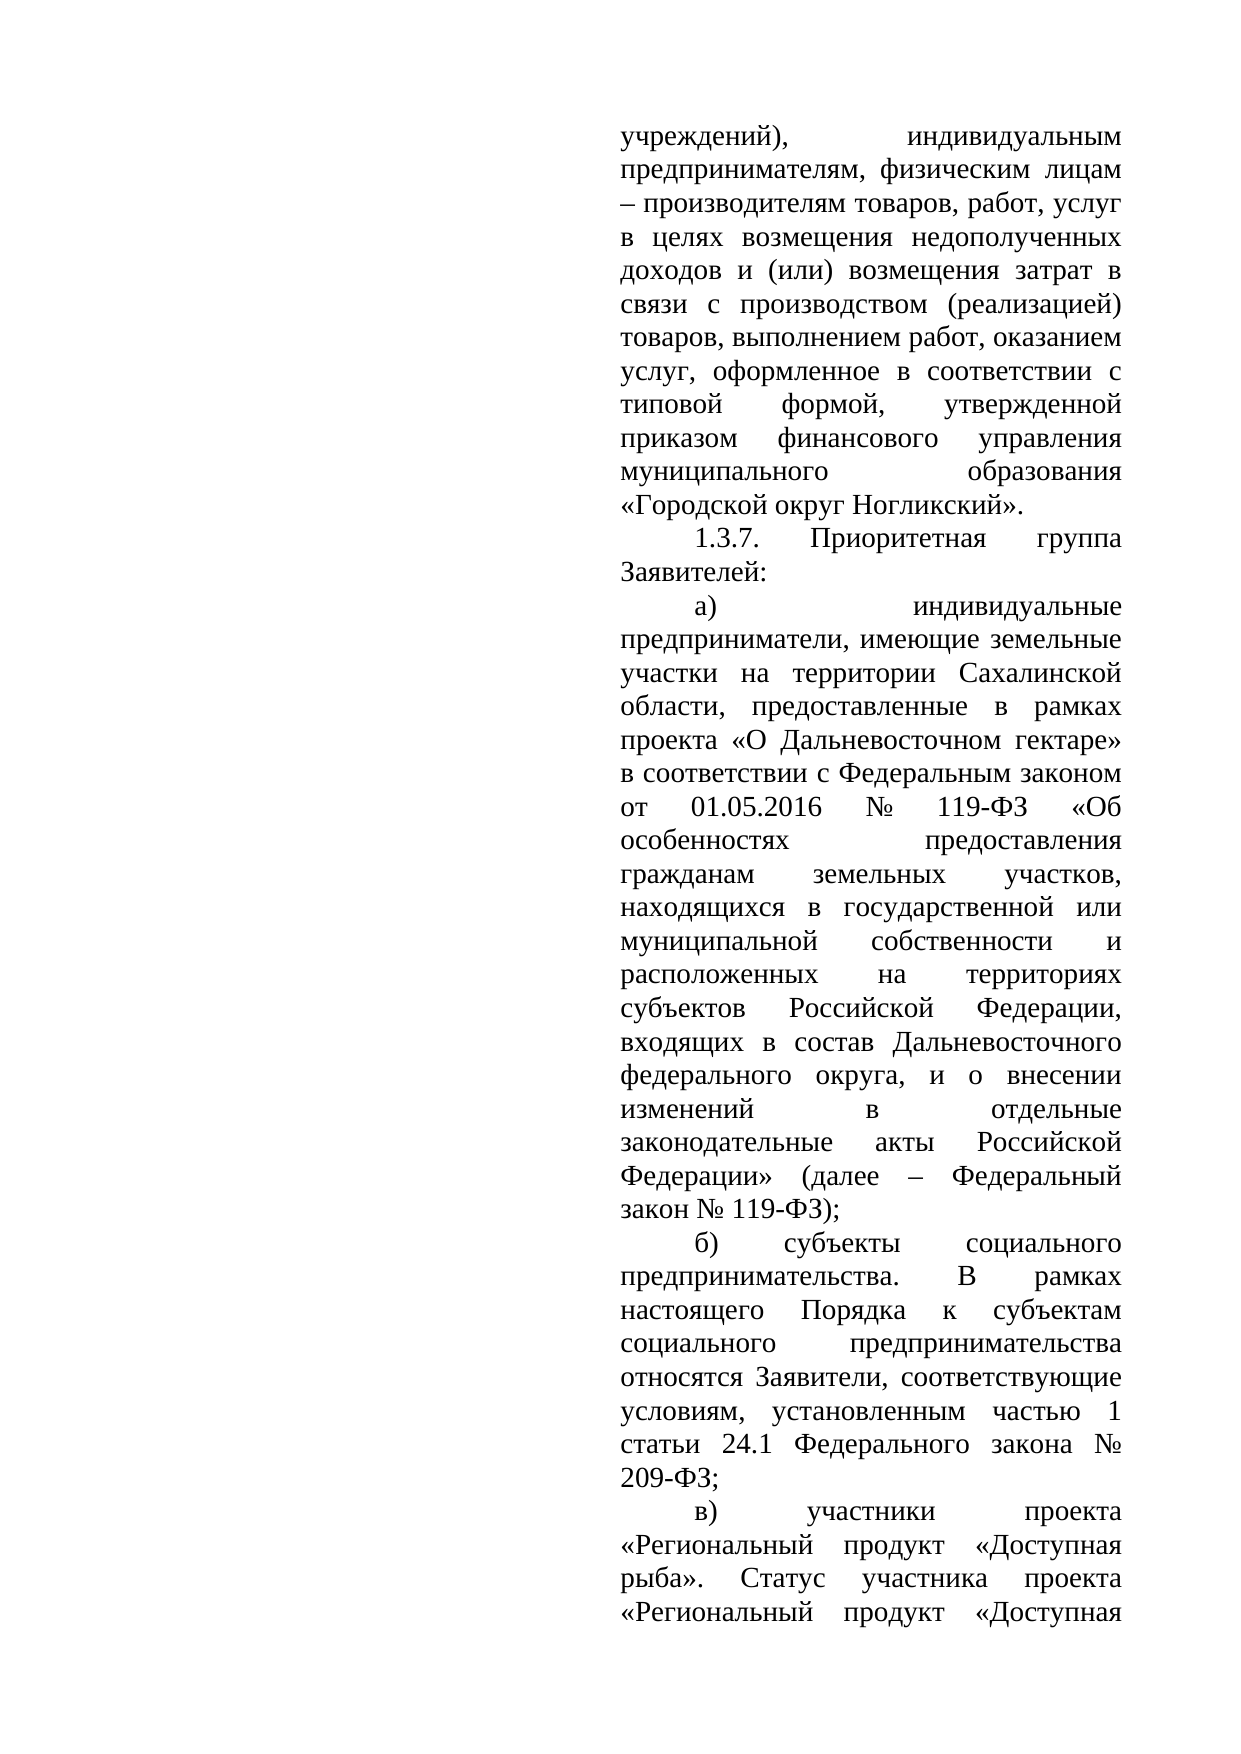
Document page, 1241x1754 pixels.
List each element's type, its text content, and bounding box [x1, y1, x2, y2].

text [620, 118, 1122, 521]
text а) индивидуальные предприниматели, имеющие земельные участки на территории Сахалинской области, предоставленные в рамках проекта «О Дальневосточном гектаре» в соответствии с Федеральным законом от 01.05.2016 № 119-ФЗ «Об особенностях предоставления гражданам земельных участков, находящихся в государственной или муниципальной собственности и расположенных на территориях субъектов Российской Федерации, входящих в состав Дальневосточного федерального округа, и о внесении изменений в отдельные законодательные акты Российской Федерации» (далее – Федеральный закон № 119-ФЗ); [620, 588, 1122, 1225]
text 1.3.7. Приоритетная группа Заявителей: [620, 521, 1122, 588]
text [620, 1493, 1122, 1627]
text б) субъекты социального предпринимательства. В рамках настоящего Порядка к субъектам социального предпринимательства относятся Заявители, соответствующие условиям, установленным частью 1 статьи 24.1 Федерального закона № 209-ФЗ; [620, 1225, 1122, 1493]
